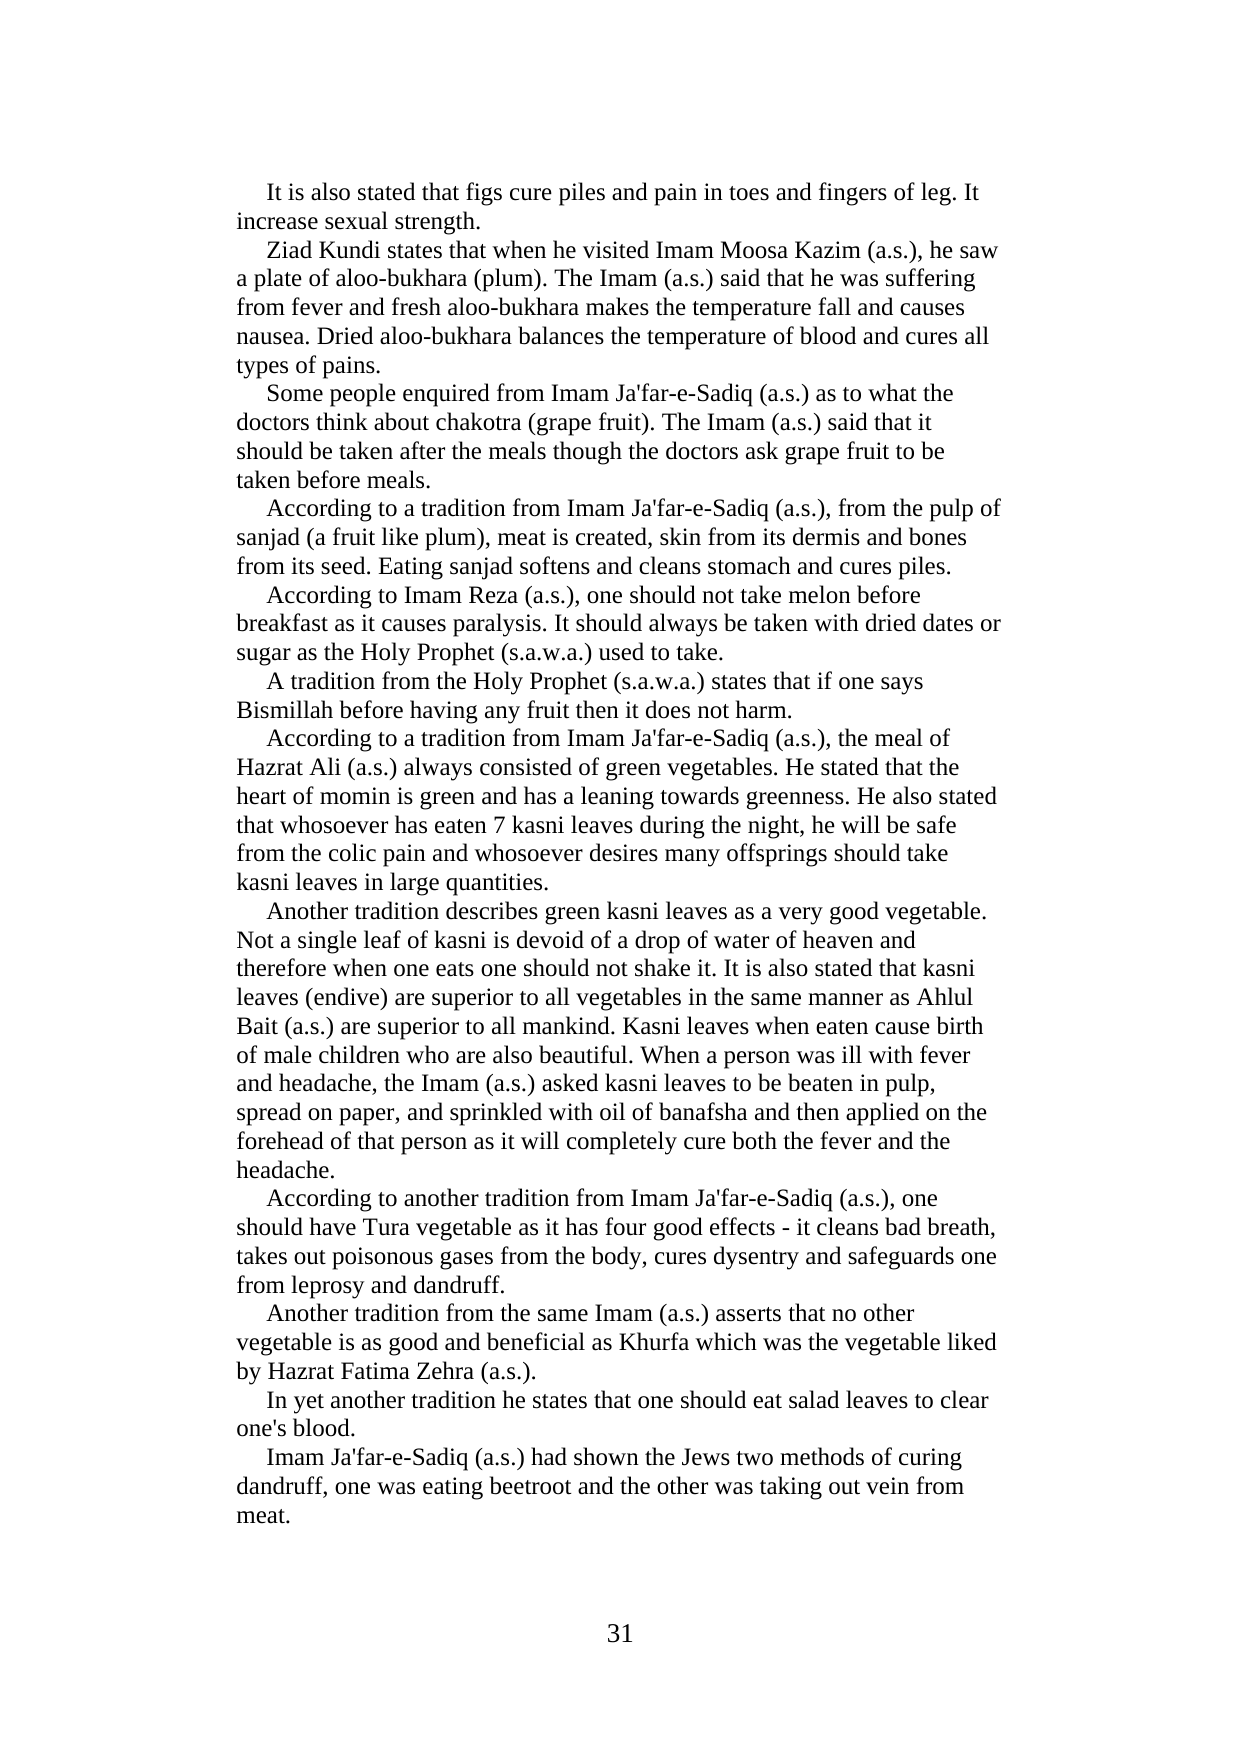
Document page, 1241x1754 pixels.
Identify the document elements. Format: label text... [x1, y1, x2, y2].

text Another tradition from the same Imam (a.s.) asserts that no other vegetable is as good and beneficial as Khurfa which was the vegetable liked by Hazrat Fatima Zehra (a.s.). [236, 1298, 1004, 1385]
text Imam Ja'far-e-Sadiq (a.s.) had shown the Jews two methods of curing dandruff, one was eating beetroot and the other was taking out vein from meat. [236, 1442, 1004, 1528]
text According to another tradition from Imam Ja'far-e-Sadiq (a.s.), one should have Tura vegetable as it has four good effects - it cleans bad breath, takes out poisonous gases from the body, cures dysentry and safeguards one from leprosy and dandruff. [236, 1183, 1004, 1298]
text According to Imam Reza (a.s.), one should not take melon before breakfast as it causes paralysis. It should always be taken with dried dates or sugar as the Holy Prophet (s.a.w.a.) used to take. [236, 580, 1004, 666]
text A tradition from the Holy Prophet (s.a.w.a.) states that if one says Bismillah before having any fruit then it does not harm. [236, 666, 1004, 723]
text According to a tradition from Imam Ja'far-e-Sadiq (a.s.), the meal of Hazrat Ali (a.s.) always consisted of green vegetables. He stated that the heart of momin is green and has a leaning towards greenness. He also stated that whosoever has eaten 7 kasni leaves during the night, he will be safe from the colic pain and whosoever desires many offsprings should take kasni leaves in large quantities. [236, 723, 1004, 896]
text Another tradition describes green kasni leaves as a very good vegetable. Not a single leaf of kasni is devoid of a drop of water of heaven and therefore when one eats one should not shake it. It is also stated that kasni leaves (endive) are superior to all vegetables in the same manner as Ahlul Bait (a.s.) are superior to all mankind. Kasni leaves when eaten cause birth of male children who are also beautiful. When a person was ill with fever and headache, the Imam (a.s.) asked kasni leaves to be beaten in pulp, spread on paper, and sprinkled with oil of banafsha and then applied on the forehead of that person as it will completely cure both the fever and the headache. [236, 896, 1004, 1183]
text It is also stated that figs cure piles and pain in toes and fingers of leg. It increase sexual strength. [236, 177, 1004, 235]
text Some people enquired from Imam Ja'far-e-Sadiq (a.s.) as to what the doctors think about chakotra (grape fruit). The Imam (a.s.) said that it should be taken after the meals though the doctors ask grape fruit to be taken before meals. [236, 378, 1004, 493]
text In yet another tradition he states that one should eat salad leaves to clear one's blood. [236, 1385, 1004, 1442]
text According to a tradition from Imam Ja'far-e-Sadiq (a.s.), from the pulp of sanjad (a fruit like plum), meat is created, skin from its dermis and bones from its seed. Eating sanjad softens and cleans stomach and cures piles. [236, 493, 1004, 580]
text Ziad Kundi states that when he visited Imam Moosa Kazim (a.s.), he saw a plate of aloo-bukhara (plum). The Imam (a.s.) said that he was suffering from fever and fresh aloo-bukhara makes the temperature fall and causes nausea. Dried aloo-bukhara balances the temperature of blood and cures all types of pains. [236, 235, 1004, 378]
